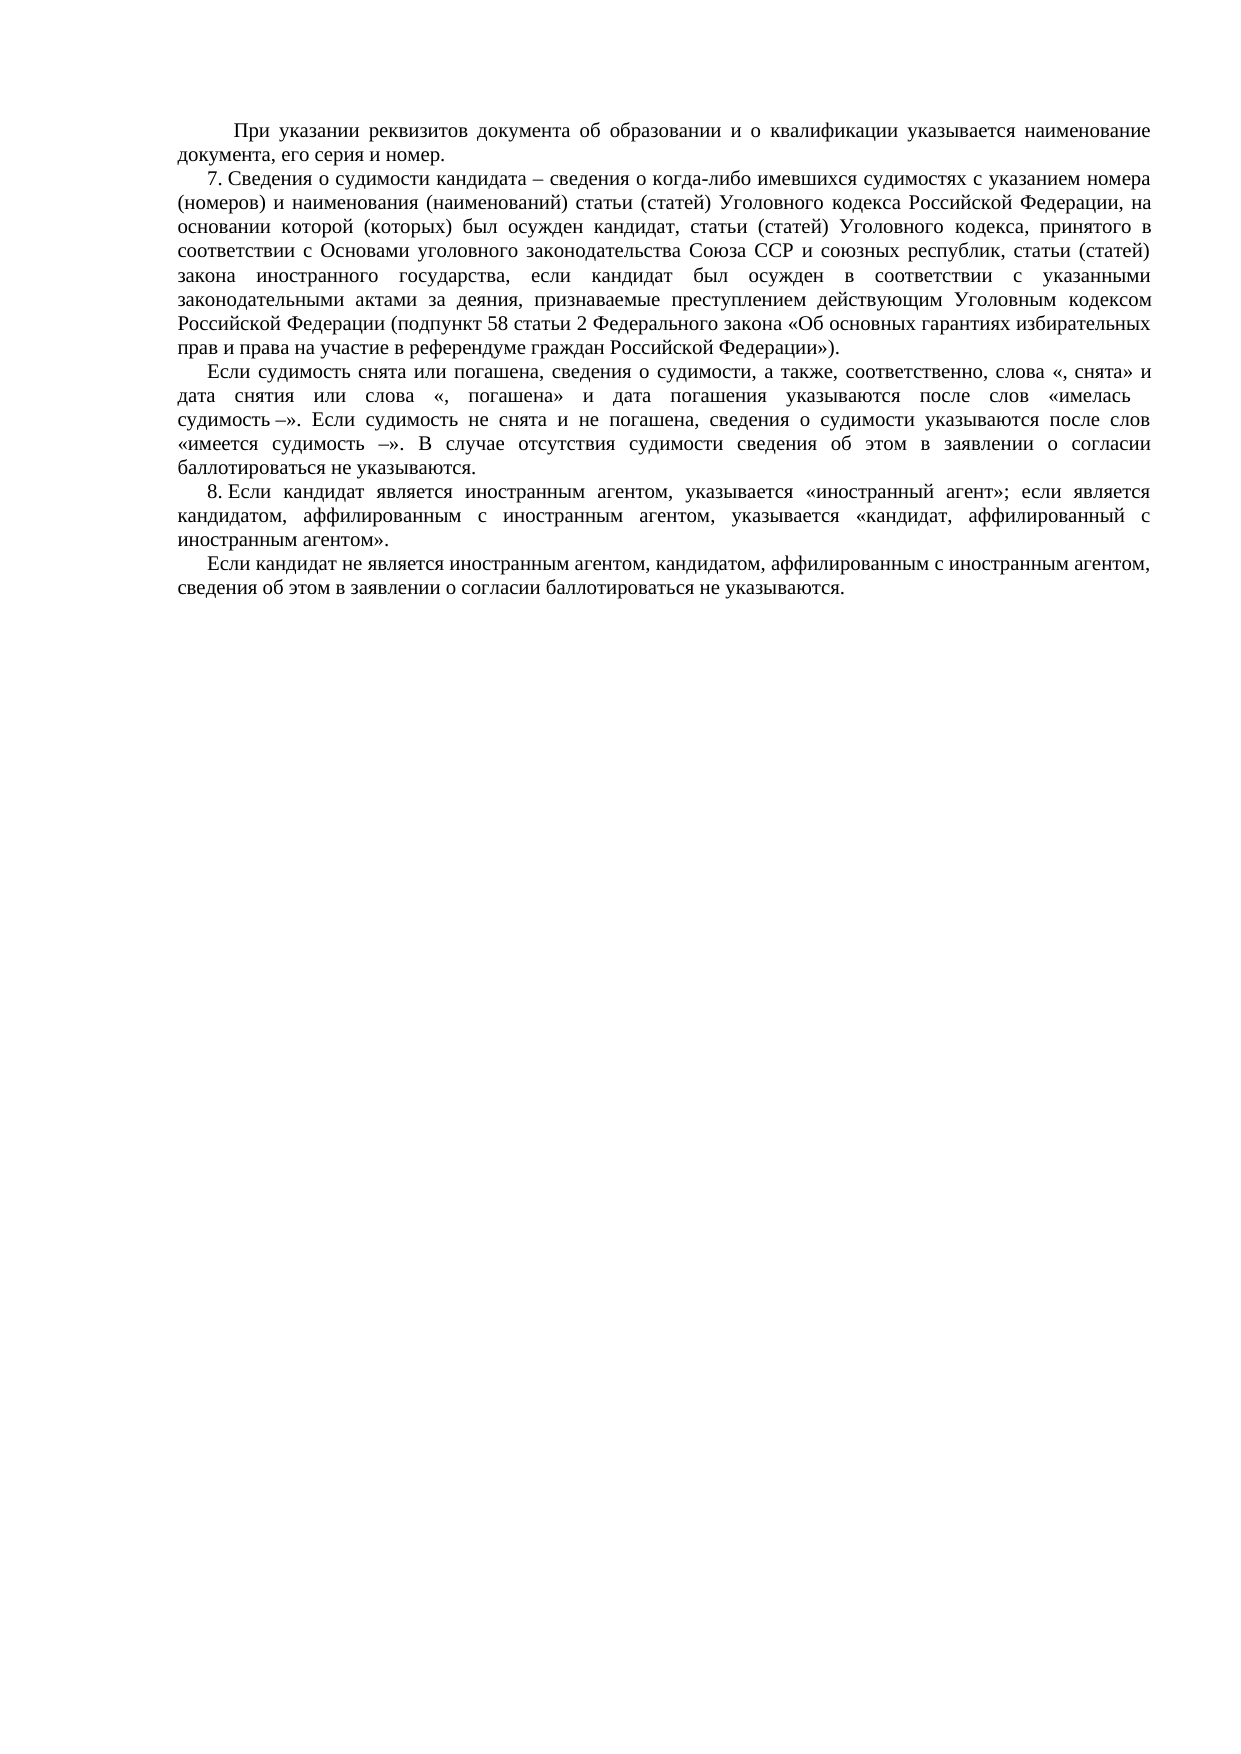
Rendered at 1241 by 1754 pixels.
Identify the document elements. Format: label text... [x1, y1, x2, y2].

text Если кандидат не является иностранным агентом, кандидатом, аффилированным с иностранным агентом, сведения об этом в заявлении о согласии баллотироваться не указываются. [177, 551, 1152, 599]
text 8. Если кандидат является иностранным агентом, указывается «иностранный агент»; если является кандидатом, аффилированным с иностранным агентом, указывается «кандидат, аффилированный с иностранным агентом». [177, 479, 1152, 551]
text При указании реквизитов документа об образовании и о квалификации указывается наименование документа, его серия и номер. [177, 118, 1152, 166]
text Если судимость снята или погашена, сведения о судимости, а также, соответственно, слова «, снята» и дата снятия или слова «, погашена» и дата погашения указываются после слов «имелась судимость –». Если судимость не снята и не погашена, сведения о судимости указываются после слов «имеется судимость –». В случае отсутствия судимости сведения об этом в заявлении о согласии баллотироваться не указываются. [177, 359, 1152, 479]
text 7. Сведения о судимости кандидата – сведения о когда-либо имевшихся судимостях с указанием номера (номеров) и наименования (наименований) статьи (статей) Уголовного кодекса Российской Федерации, на основании которой (которых) был осужден кандидат, статьи (статей) Уголовного кодекса, принятого в соответствии с Основами уголовного законодательства Союза ССР и союзных республик, статьи (статей) закона иностранного государства, если кандидат был осужден в соответствии с указанными законодательными актами за деяния, признаваемые преступлением действующим Уголовным кодексом Российской Федерации (подпункт 58 статьи 2 Федерального закона «Об основных гарантиях избирательных прав и права на участие в референдуме граждан Российской Федерации»). [177, 166, 1152, 359]
